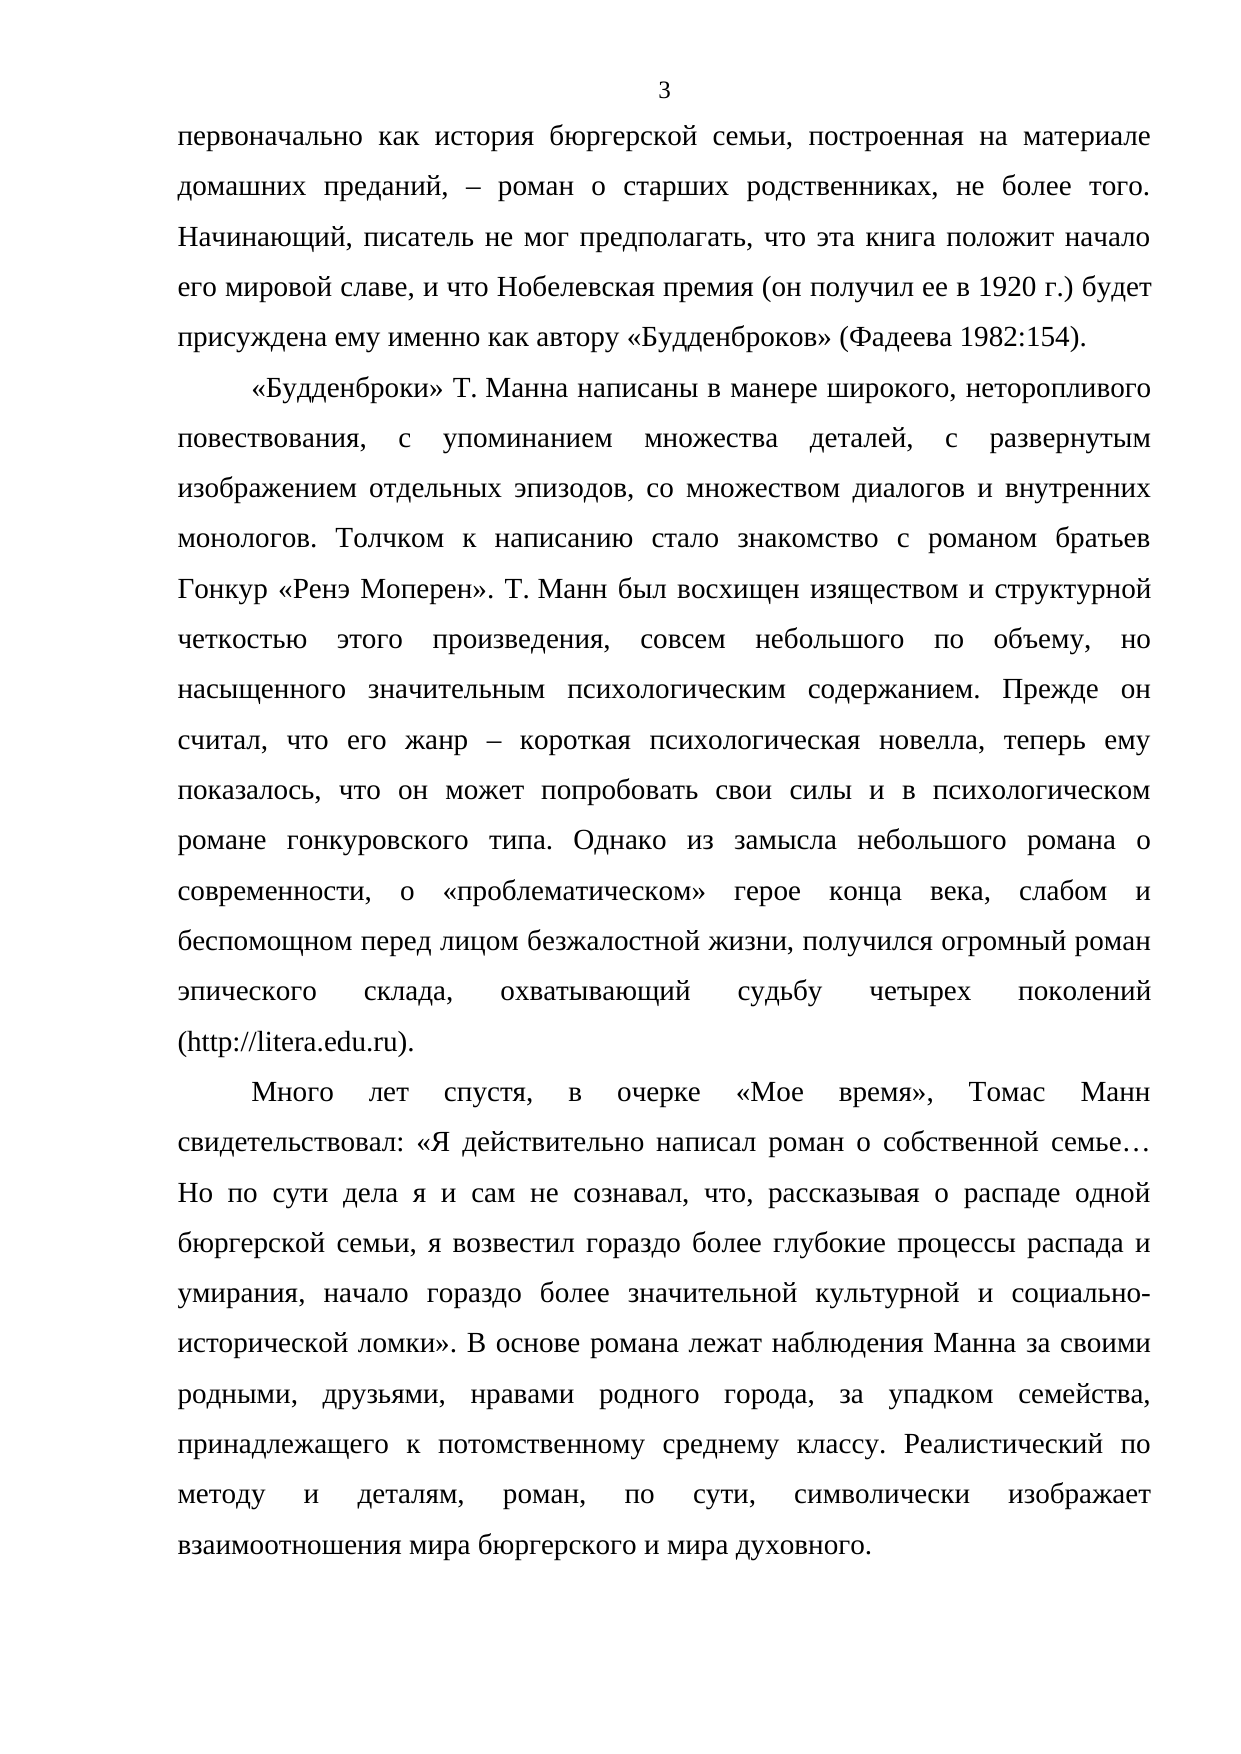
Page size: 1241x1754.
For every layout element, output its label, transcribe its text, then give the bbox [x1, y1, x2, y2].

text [177, 118, 1152, 353]
text «Будденброки» Т. Манна написаны в манере широкого, неторопливого повествования, с упоминанием множества деталей, с развернутым изображением отдельных эпизодов, со множеством диалогов и внутренних монологов. Толчком к написанию стало знакомство с романом братьев Гонкур «Ренэ Моперен». Т. Манн был восхищен изяществом и структурной четкостью этого произведения, совсем небольшого по объему, но насыщенного значительным психологическим содержанием. Прежде он считал, что его жанр – короткая психологическая новелла, теперь ему показалось, что он может попробовать свои силы и в психологическом романе гонкуровского типа. Однако из замысла небольшого романа о современности, о «проблематическом» герое конца века, слабом и беспомощном перед лицом безжалостной жизни, получился огромный роман эпического склада, охватывающий судьбу четырех поколений (http://litera.edu.ru). [177, 370, 1152, 1057]
text Много лет спустя, в очерке «Мое время», Томас Манн свидетельствовал: «Я действительно написал роман о собственной семье… Но по сути дела я и сам не сознавал, что, рассказывая о распаде одной бюргерской семьи, я возвестил гораздо более глубокие процессы распада и умирания, начало гораздо более значительной культурной и социально-исторической ломки». В основе романа лежат наблюдения Манна за своими родными, друзьями, нравами родного города, за упадком семейства, принадлежащего к потомственному среднему классу. Реалистический по методу и деталям, роман, по сути, символически изображает взаимоотношения мира бюргерского и мира духовного. [177, 1074, 1152, 1560]
